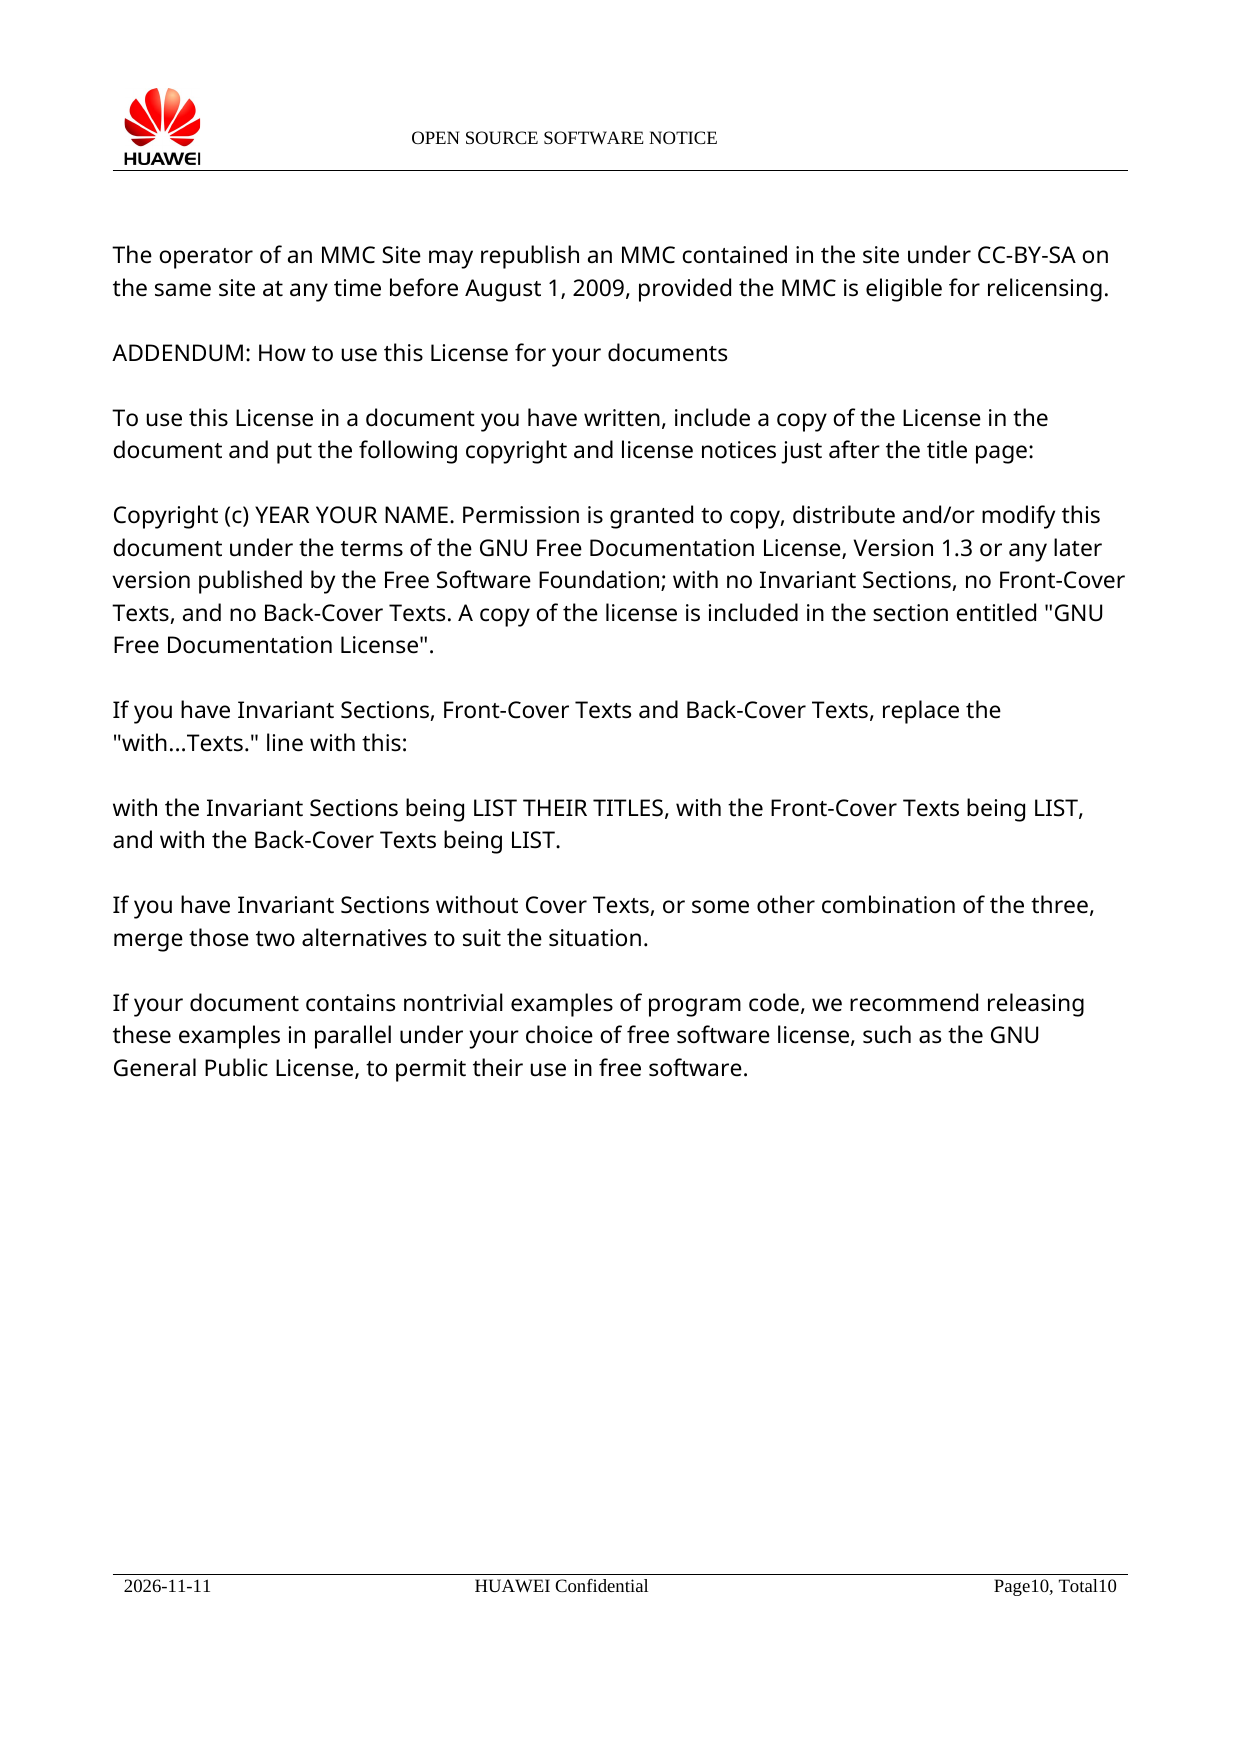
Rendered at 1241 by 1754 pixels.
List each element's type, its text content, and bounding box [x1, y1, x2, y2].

text If you have Invariant Sections without Cover Texts, or some other combination of the three, merge those two alternatives to suit the situation. [112, 889, 1128, 954]
text If your document contains nontrivial examples of program code, we recommend releasing these examples in parallel under your choice of free software license, such as the GNU General Public License, to permit their use in free software. [112, 986, 1128, 1084]
text ADDENDUM: How to use this License for your documents [112, 336, 1128, 369]
text with the Invariant Sections being LIST THEIR TITLES, with the Front-Cover Texts being LIST, and with the Back-Cover Texts being LIST. [112, 791, 1128, 856]
text Copyright (c) YEAR YOUR NAME. Permission is granted to copy, distribute and/or modify this document under the terms of the GNU Free Documentation License, Version 1.3 or any later version published by the Free Software Foundation; with no Invariant Sections, no Front-Cover Texts, and no Back-Cover Texts. A copy of the license is included in the section entitled "GNU Free Documentation License". [112, 499, 1128, 661]
text To use this License in a document you have written, include a copy of the License in the document and put the following copyright and license notices just after the title page: [112, 401, 1128, 466]
text The operator of an MMC Site may republish an MMC contained in the site under CC-BY-SA on the same site at any time before August 1, 2009, provided the MMC is eligible for relicensing. [112, 239, 1128, 304]
text If you have Invariant Sections, Front-Cover Texts and Back-Cover Texts, replace the "with...Texts." line with this: [112, 694, 1128, 759]
picture [124, 88, 201, 165]
